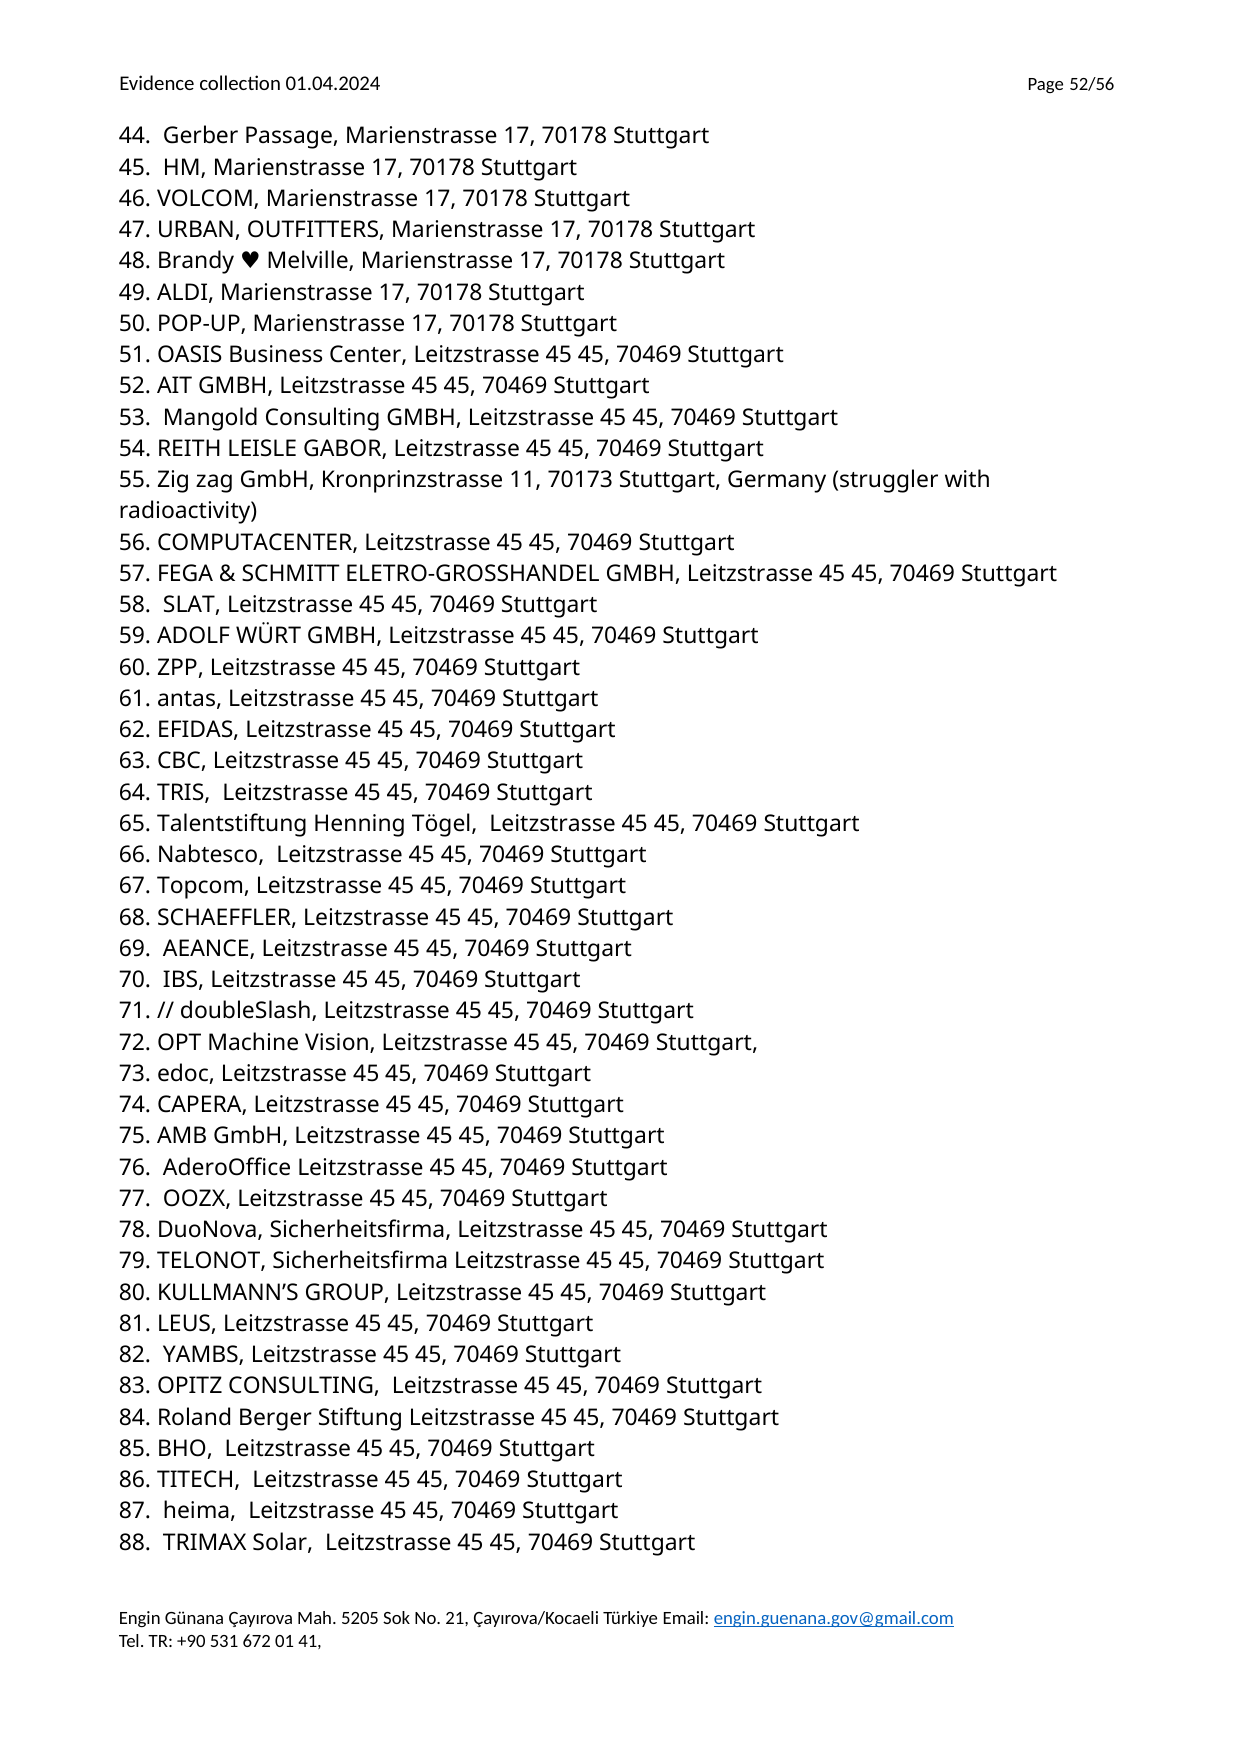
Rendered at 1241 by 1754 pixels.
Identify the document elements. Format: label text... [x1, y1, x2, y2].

text 77. OOZX, Leitzstrasse 45 45, 70469 Stuttgart [118, 1182, 1122, 1213]
text 65. Talentstiftung Henning Tögel, Leitzstrasse 45 45, 70469 Stuttgart [118, 807, 1122, 838]
text 88. TRIMAX Solar, Leitzstrasse 45 45, 70469 Stuttgart [118, 1526, 1122, 1557]
text 56. COMPUTACENTER, Leitzstrasse 45 45, 70469 Stuttgart [118, 526, 1122, 557]
text 49. ALDI, Marienstrasse 17, 70178 Stuttgart [118, 276, 1122, 307]
text 53. Mangold Consulting GMBH, Leitzstrasse 45 45, 70469 Stuttgart [118, 401, 1122, 432]
text 80. KULLMANN’S GROUP, Leitzstrasse 45 45, 70469 Stuttgart [118, 1276, 1122, 1307]
text 68. SCHAEFFLER, Leitzstrasse 45 45, 70469 Stuttgart [118, 901, 1122, 932]
text 79. TELONOT, Sicherheitsfirma Leitzstrasse 45 45, 70469 Stuttgart [118, 1244, 1122, 1276]
text 76. AderoOffice Leitzstrasse 45 45, 70469 Stuttgart [118, 1151, 1122, 1182]
text 50. POP-UP, Marienstrasse 17, 70178 Stuttgart [118, 307, 1122, 338]
text 71. // doubleSlash, Leitzstrasse 45 45, 70469 Stuttgart [118, 994, 1122, 1026]
text 87. heima, Leitzstrasse 45 45, 70469 Stuttgart [118, 1494, 1122, 1526]
text 72. OPT Machine Vision, Leitzstrasse 45 45, 70469 Stuttgart, [118, 1026, 1122, 1057]
text 81. LEUS, Leitzstrasse 45 45, 70469 Stuttgart [118, 1307, 1122, 1338]
text 70. IBS, Leitzstrasse 45 45, 70469 Stuttgart [118, 963, 1122, 994]
text 78. DuoNova, Sicherheitsfirma, Leitzstrasse 45 45, 70469 Stuttgart [118, 1213, 1122, 1244]
text 63. CBC, Leitzstrasse 45 45, 70469 Stuttgart [118, 744, 1122, 776]
text 45. HM, Marienstrasse 17, 70178 Stuttgart [118, 151, 1122, 182]
text 73. edoc, Leitzstrasse 45 45, 70469 Stuttgart [118, 1057, 1122, 1088]
text 84. Roland Berger Stiftung Leitzstrasse 45 45, 70469 Stuttgart [118, 1401, 1122, 1432]
text 85. BHO, Leitzstrasse 45 45, 70469 Stuttgart [118, 1432, 1122, 1463]
text 47. URBAN, OUTFITTERS, Marienstrasse 17, 70178 Stuttgart [118, 213, 1122, 244]
text 52. AIT GMBH, Leitzstrasse 45 45, 70469 Stuttgart [118, 369, 1122, 401]
text 60. ZPP, Leitzstrasse 45 45, 70469 Stuttgart [118, 651, 1122, 682]
text 57. FEGA & SCHMITT ELETRO-GROSSHANDEL GMBH, Leitzstrasse 45 45, 70469 Stuttgart [118, 557, 1122, 588]
text 64. TRIS, Leitzstrasse 45 45, 70469 Stuttgart [118, 776, 1122, 807]
text 55. Zig zag GmbH, Kronprinzstrasse 11, 70173 Stuttgart, Germany (struggler with radioactivity) [118, 463, 1122, 526]
text 62. EFIDAS, Leitzstrasse 45 45, 70469 Stuttgart [118, 713, 1122, 744]
text 61. antas, Leitzstrasse 45 45, 70469 Stuttgart [118, 682, 1122, 713]
text 69. AEANCE, Leitzstrasse 45 45, 70469 Stuttgart [118, 932, 1122, 963]
text 82. YAMBS, Leitzstrasse 45 45, 70469 Stuttgart [118, 1338, 1122, 1369]
text 83. OPITZ CONSULTING, Leitzstrasse 45 45, 70469 Stuttgart [118, 1369, 1122, 1401]
text 75. AMB GmbH, Leitzstrasse 45 45, 70469 Stuttgart [118, 1119, 1122, 1151]
text 54. REITH LEISLE GABOR, Leitzstrasse 45 45, 70469 Stuttgart [118, 432, 1122, 463]
text 51. OASIS Business Center, Leitzstrasse 45 45, 70469 Stuttgart [118, 338, 1122, 369]
text 48. Brandy ♥ Melville, Marienstrasse 17, 70178 Stuttgart [118, 244, 1122, 276]
text 67. Topcom, Leitzstrasse 45 45, 70469 Stuttgart [118, 869, 1122, 901]
text 59. ADOLF WÜRT GMBH, Leitzstrasse 45 45, 70469 Stuttgart [118, 619, 1122, 651]
text 44. Gerber Passage, Marienstrasse 17, 70178 Stuttgart [118, 119, 1122, 151]
text 74. CAPERA, Leitzstrasse 45 45, 70469 Stuttgart [118, 1088, 1122, 1119]
text 58. SLAT, Leitzstrasse 45 45, 70469 Stuttgart [118, 588, 1122, 619]
text 66. Nabtesco, Leitzstrasse 45 45, 70469 Stuttgart [118, 838, 1122, 869]
text 46. VOLCOM, Marienstrasse 17, 70178 Stuttgart [118, 182, 1122, 213]
text 86. TITECH, Leitzstrasse 45 45, 70469 Stuttgart [118, 1463, 1122, 1494]
